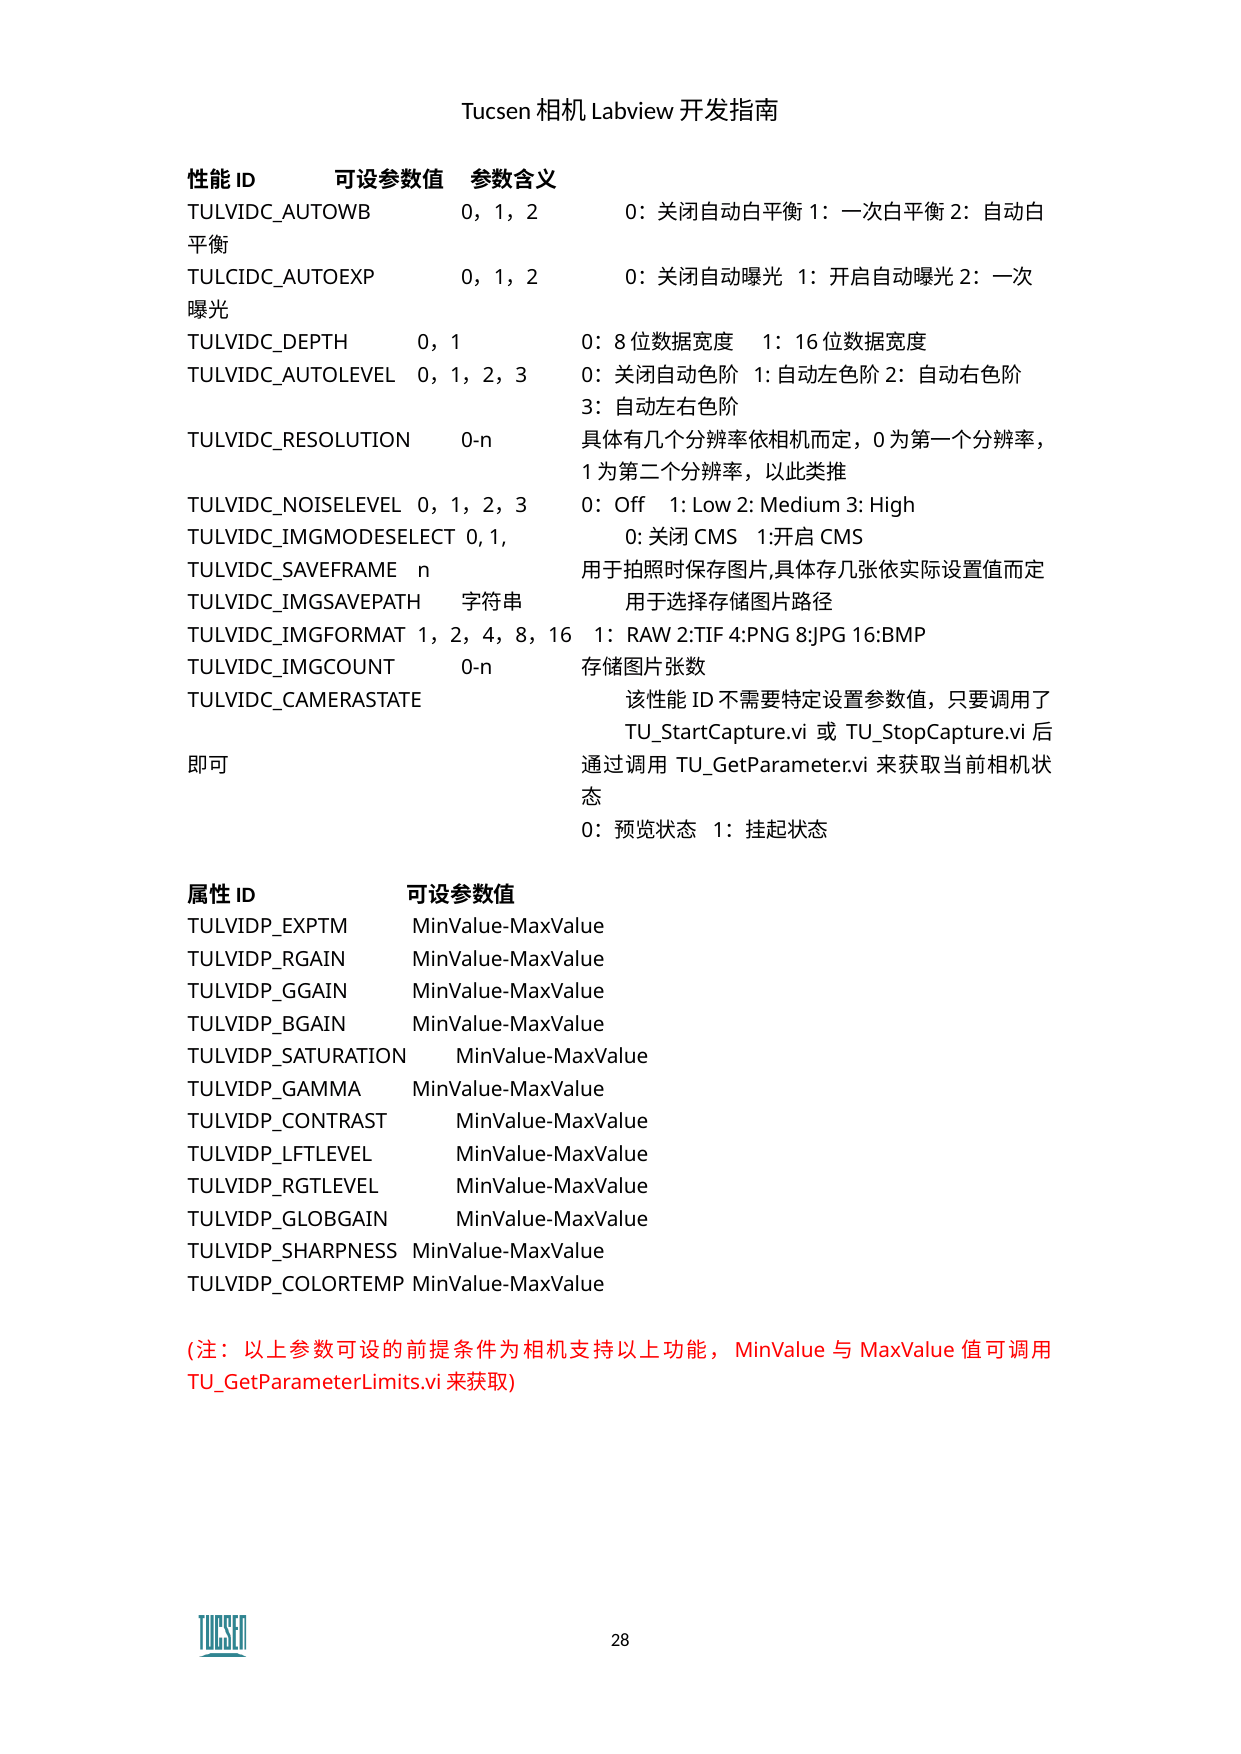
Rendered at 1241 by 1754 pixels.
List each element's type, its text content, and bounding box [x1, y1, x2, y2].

text TULVIDP_LFTLEVEL MinValue-MaxValue [187, 1137, 1053, 1169]
text TULVIDC_DEPTH 0，1 0：8位数据宽度 1：16位数据宽度 [187, 324, 1053, 357]
text TULVIDC_SAVEFRAME n 用于拍照时保存图片,具体存几张依实际设置值而定 [187, 552, 1053, 584]
text TULVIDP_RGTLEVEL MinValue-MaxValue [187, 1169, 1053, 1202]
text TULVIDC_NOISELEVEL 0，1，2，3 0：Off 1: Low 2: Medium 3: High [187, 487, 1053, 519]
text (注：以上参数可设的前提条件为相机支持以上功能，MinValue与MaxValue值可调用TU_GetParameterLimits.vi来获取) [187, 1332, 1053, 1397]
text TULVIDC_AUTOLEVEL 0，1，2，3 0：关闭自动色阶 1: 自动左色阶 2：自动右色阶 [187, 357, 1053, 389]
text TULVIDP_BGAIN MinValue-MaxValue [187, 1007, 1053, 1039]
text TULVIDC_AUTOWB 0，1，2 0：关闭自动白平衡 1：一次白平衡 2：自动白平衡 [187, 194, 1053, 259]
text TULVIDP_CONTRAST MinValue-MaxValue [187, 1104, 1053, 1137]
text TULVIDP_COLORTEMP MinValue-MaxValue [187, 1267, 1053, 1299]
text 属性ID 可设参数值 [187, 877, 1053, 909]
text TULVIDP_GGAIN MinValue-MaxValue [187, 974, 1053, 1007]
text 3：自动左右色阶 [187, 389, 1053, 422]
text TULCIDC_AUTOEXP 0，1，2 0：关闭自动曝光 1：开启自动曝光 2：一次曝光 [187, 259, 1053, 324]
text TULVIDC_CAMERASTATE 该性能ID不需要特定设置参数值，只要调用了 TU_StartCapture.vi 或 TU_StopCapture.vi后即可 通过调用 TU_GetParameter.vi 来获取当前相机状 态 [187, 682, 1053, 812]
text TULVIDP_EXPTM MinValue-MaxValue [187, 909, 1053, 942]
text TULVIDP_RGAIN MinValue-MaxValue [187, 942, 1053, 974]
picture [198, 1615, 247, 1657]
text TULVIDP_SATURATION MinValue-MaxValue [187, 1039, 1053, 1072]
text 0：预览状态 1：挂起状态 [537, 812, 1053, 844]
text TULVIDP_GLOBGAIN MinValue-MaxValue [187, 1202, 1053, 1234]
text TULVIDP_SHARPNESS MinValue-MaxValue [187, 1234, 1053, 1267]
text TULVIDC_RESOLUTION 0-n 具体有几个分辨率依相机而定，0为第一个分辨率， 1为第二个分辨率，以此类推 [187, 422, 1053, 487]
text TULVIDC_IMGFORMAT 1，2，4，8，16 1：RAW 2:TIF 4:PNG 8:JPG 16:BMP [187, 617, 1053, 649]
text TULVIDC_IMGMODESELECT 0, 1, 0: 关闭CMS 1:开启CMS [187, 519, 1053, 552]
text 性能ID 可设参数值 参数含义 [187, 162, 1053, 194]
text TULVIDP_GAMMA MinValue-MaxValue [187, 1072, 1053, 1104]
text TULVIDC_IMGSAVEPATH 字符串 用于选择存储图片路径 [187, 584, 1053, 617]
text TULVIDC_IMGCOUNT 0-n 存储图片张数 [187, 649, 1053, 682]
